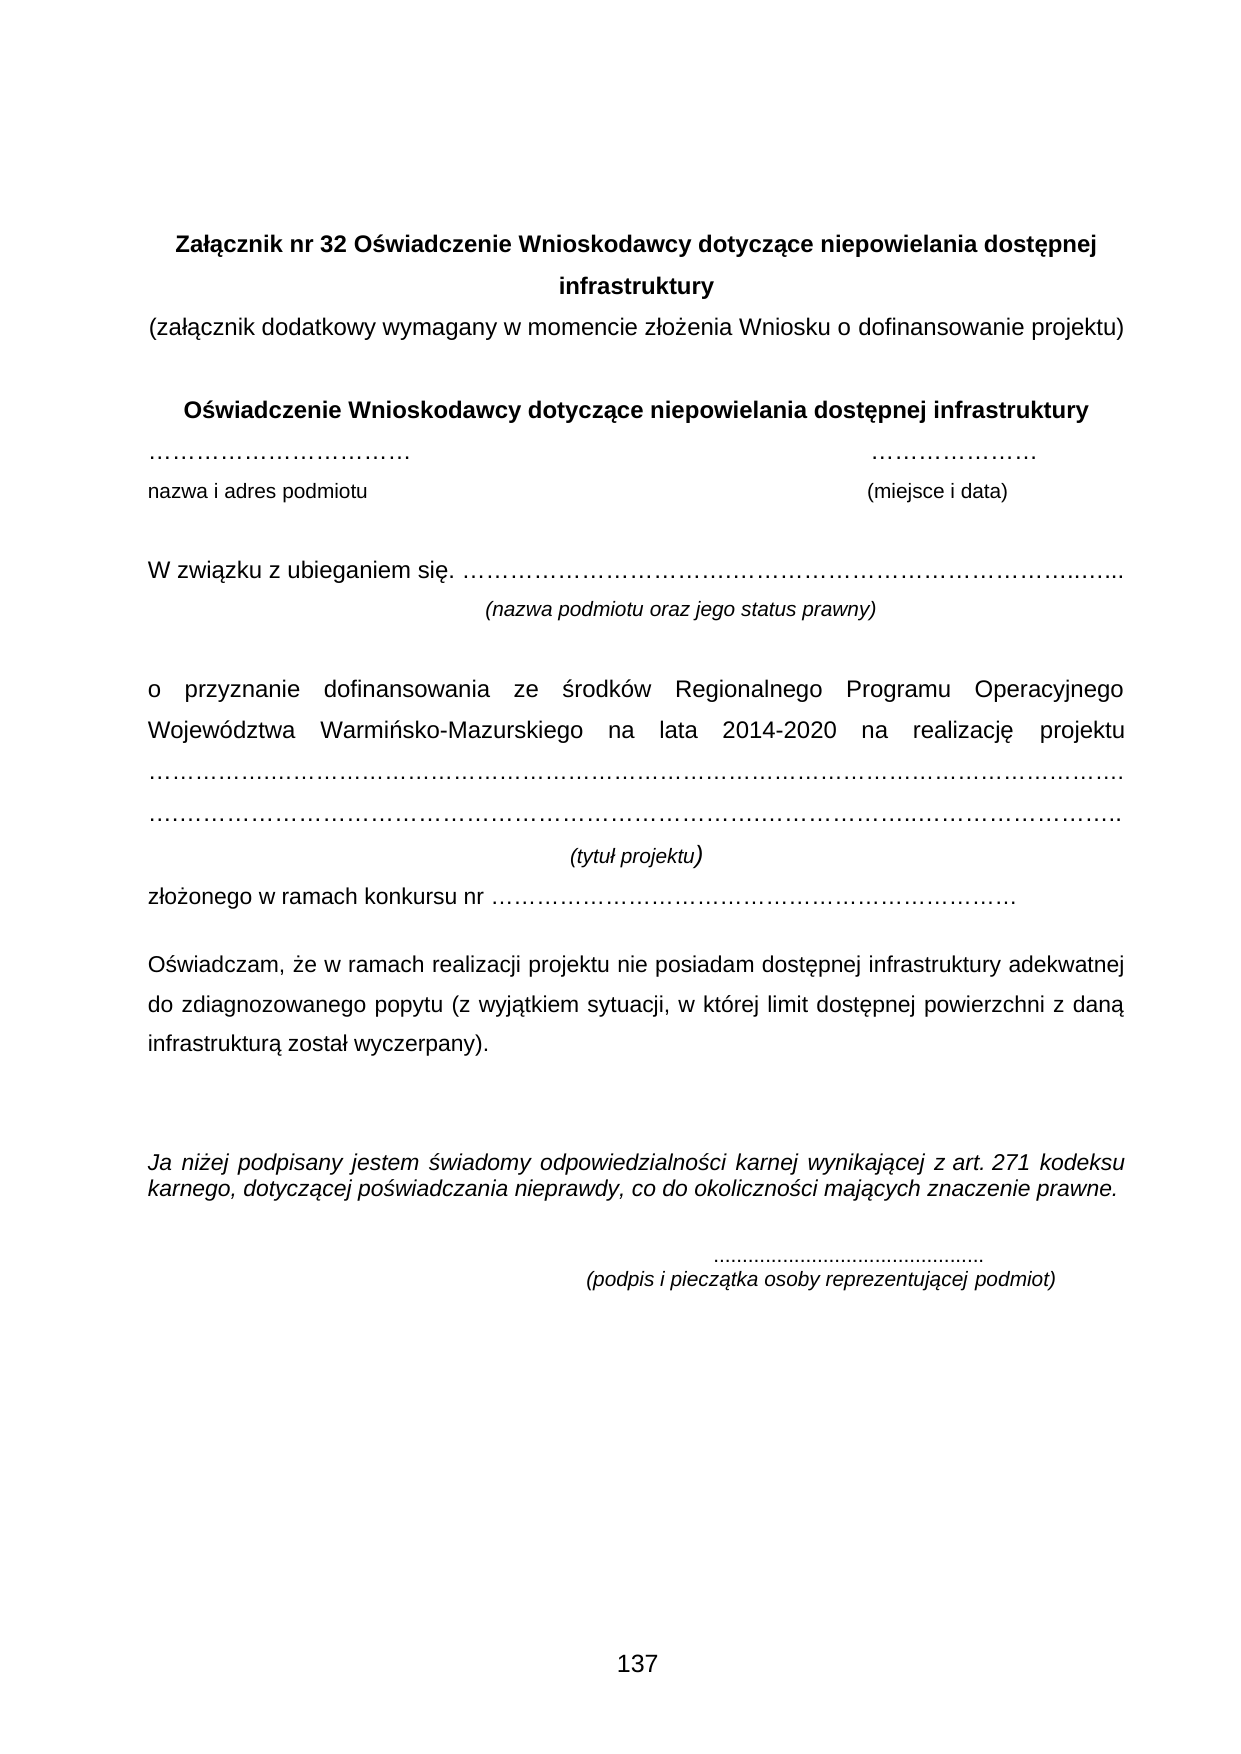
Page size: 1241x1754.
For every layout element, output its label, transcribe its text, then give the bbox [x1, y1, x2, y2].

text W związku z ubieganiem się. …………………………….……………………………………..…... [148, 556, 1125, 583]
text Oświadczam, że w ramach realizacji projektu nie posiadam dostępnej infrastruktury adekwatnej do zdiagnozowanego popytu (z wyjątkiem sytuacji, w której limit dostępnej powierzchni z daną infrastrukturą został wyczerpany). [148, 951, 1125, 1057]
text Ja niżej podpisany jestem świadomy odpowiedzialności karnej wynikającej z art. 271 kodeksu karnego, dotyczącej poświadczania nieprawdy, co do okoliczności mających znaczenie prawne. [148, 1149, 1125, 1201]
text ............................................... [148, 1243, 1125, 1267]
text …………………………… ………………… [148, 437, 1125, 465]
text (podpis i pieczątka osoby reprezentującej podmiot) [148, 1267, 1125, 1291]
text Oświadczenie Wnioskodawcy dotyczące niepowielania dostępnej infrastruktury [148, 396, 1125, 423]
text o przyznanie dofinansowania ze środków Regionalnego Programu Operacyjnego Województwa Warmińsko-Mazurskiego na lata 2014-2020 na realizację projektu …………….…………………………………………………………………………………………………. [148, 674, 1125, 785]
text złożonego w ramach konkursu nr …………………………………………………………… [148, 883, 1125, 909]
text nazwa i adres podmiotu (miejsce i data) [148, 478, 1125, 502]
text (tytuł projektu) [148, 840, 1125, 869]
text (załącznik dodatkowy wymagany w momencie złożenia Wniosku o dofinansowanie projektu) [148, 313, 1125, 341]
text ….……………………………………………………………….………………..…………………….. [148, 798, 1125, 826]
text Załącznik nr 32 Oświadczenie Wnioskodawcy dotyczące niepowielania dostępnej infrastruktury [148, 230, 1125, 299]
text (nazwa podmiotu oraz jego status prawny) [485, 597, 1125, 621]
